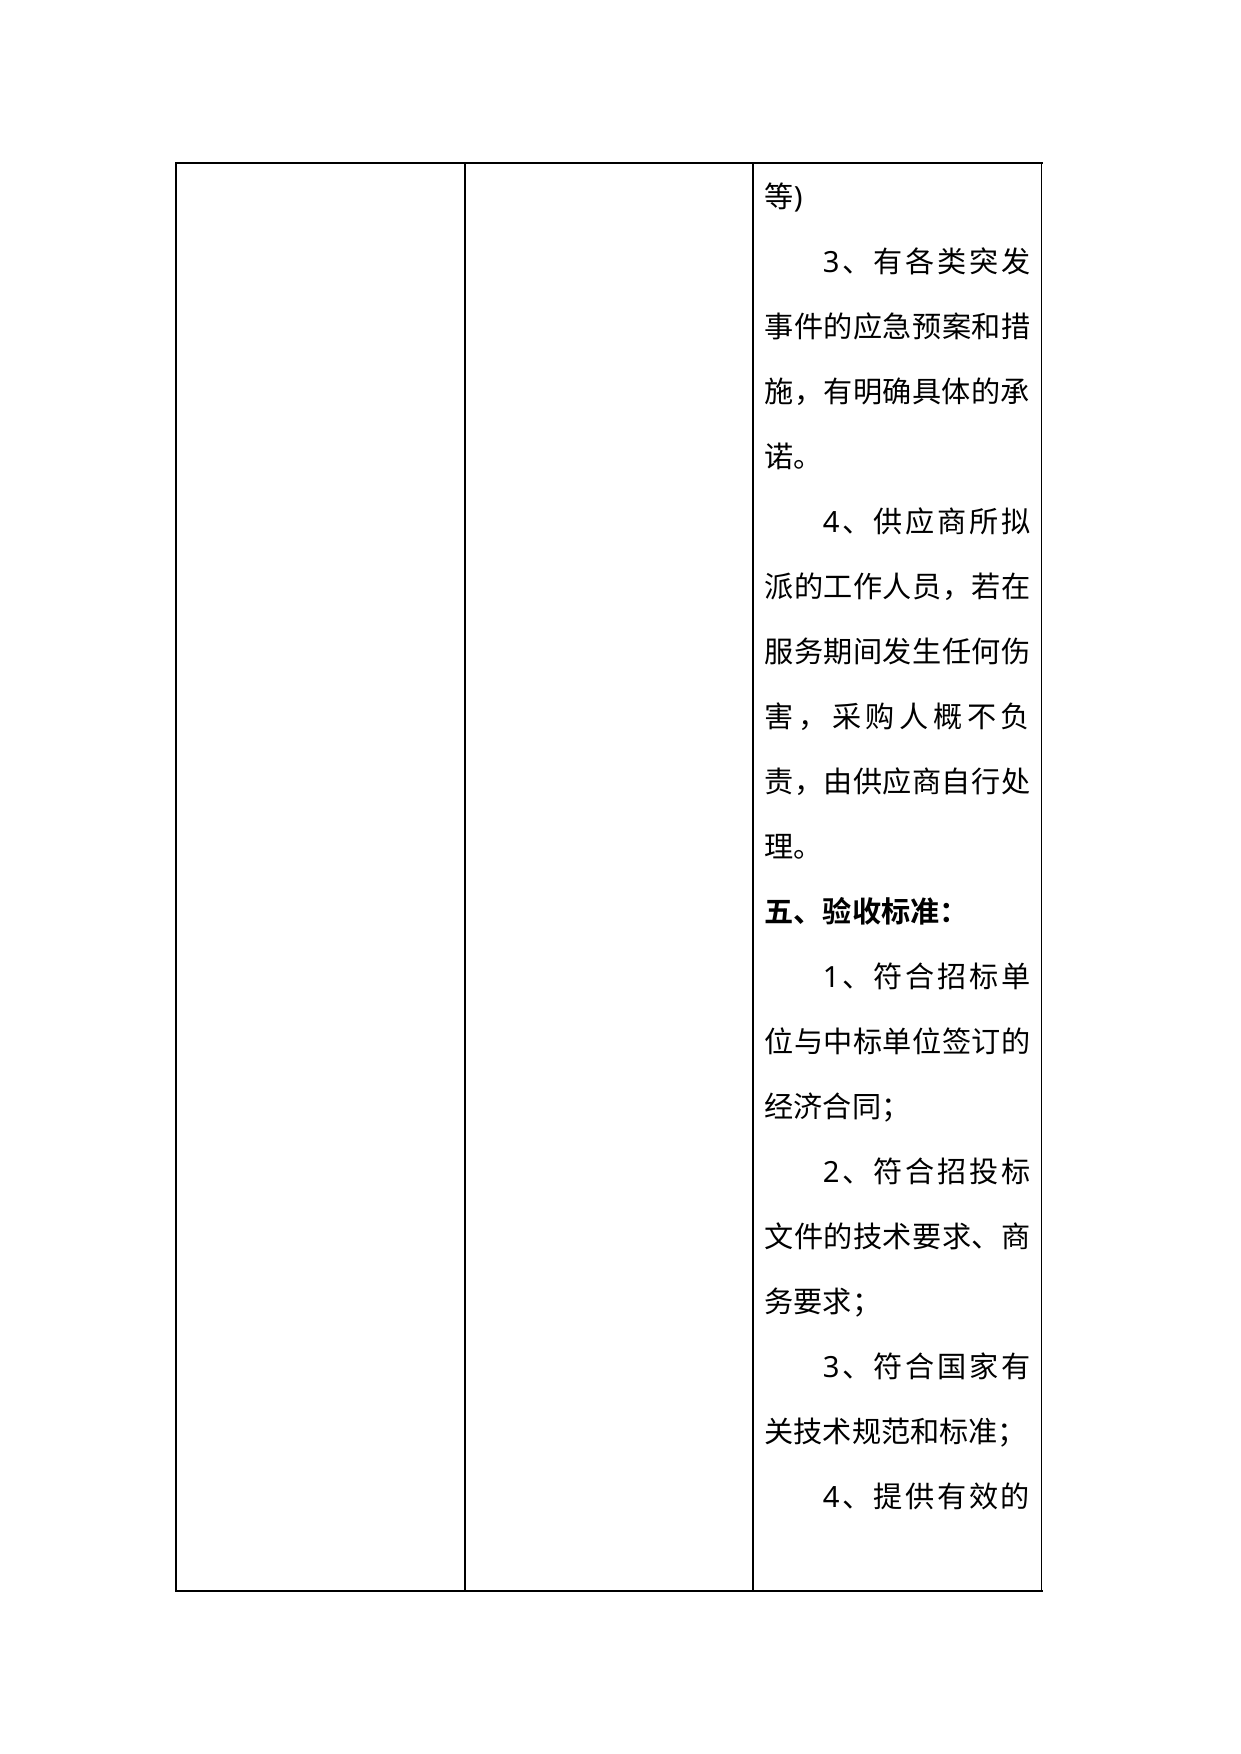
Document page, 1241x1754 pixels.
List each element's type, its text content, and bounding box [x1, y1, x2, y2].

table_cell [754, 164, 1041, 1590]
table_cell [466, 164, 752, 1590]
table_cell 1 [177, 164, 464, 1590]
